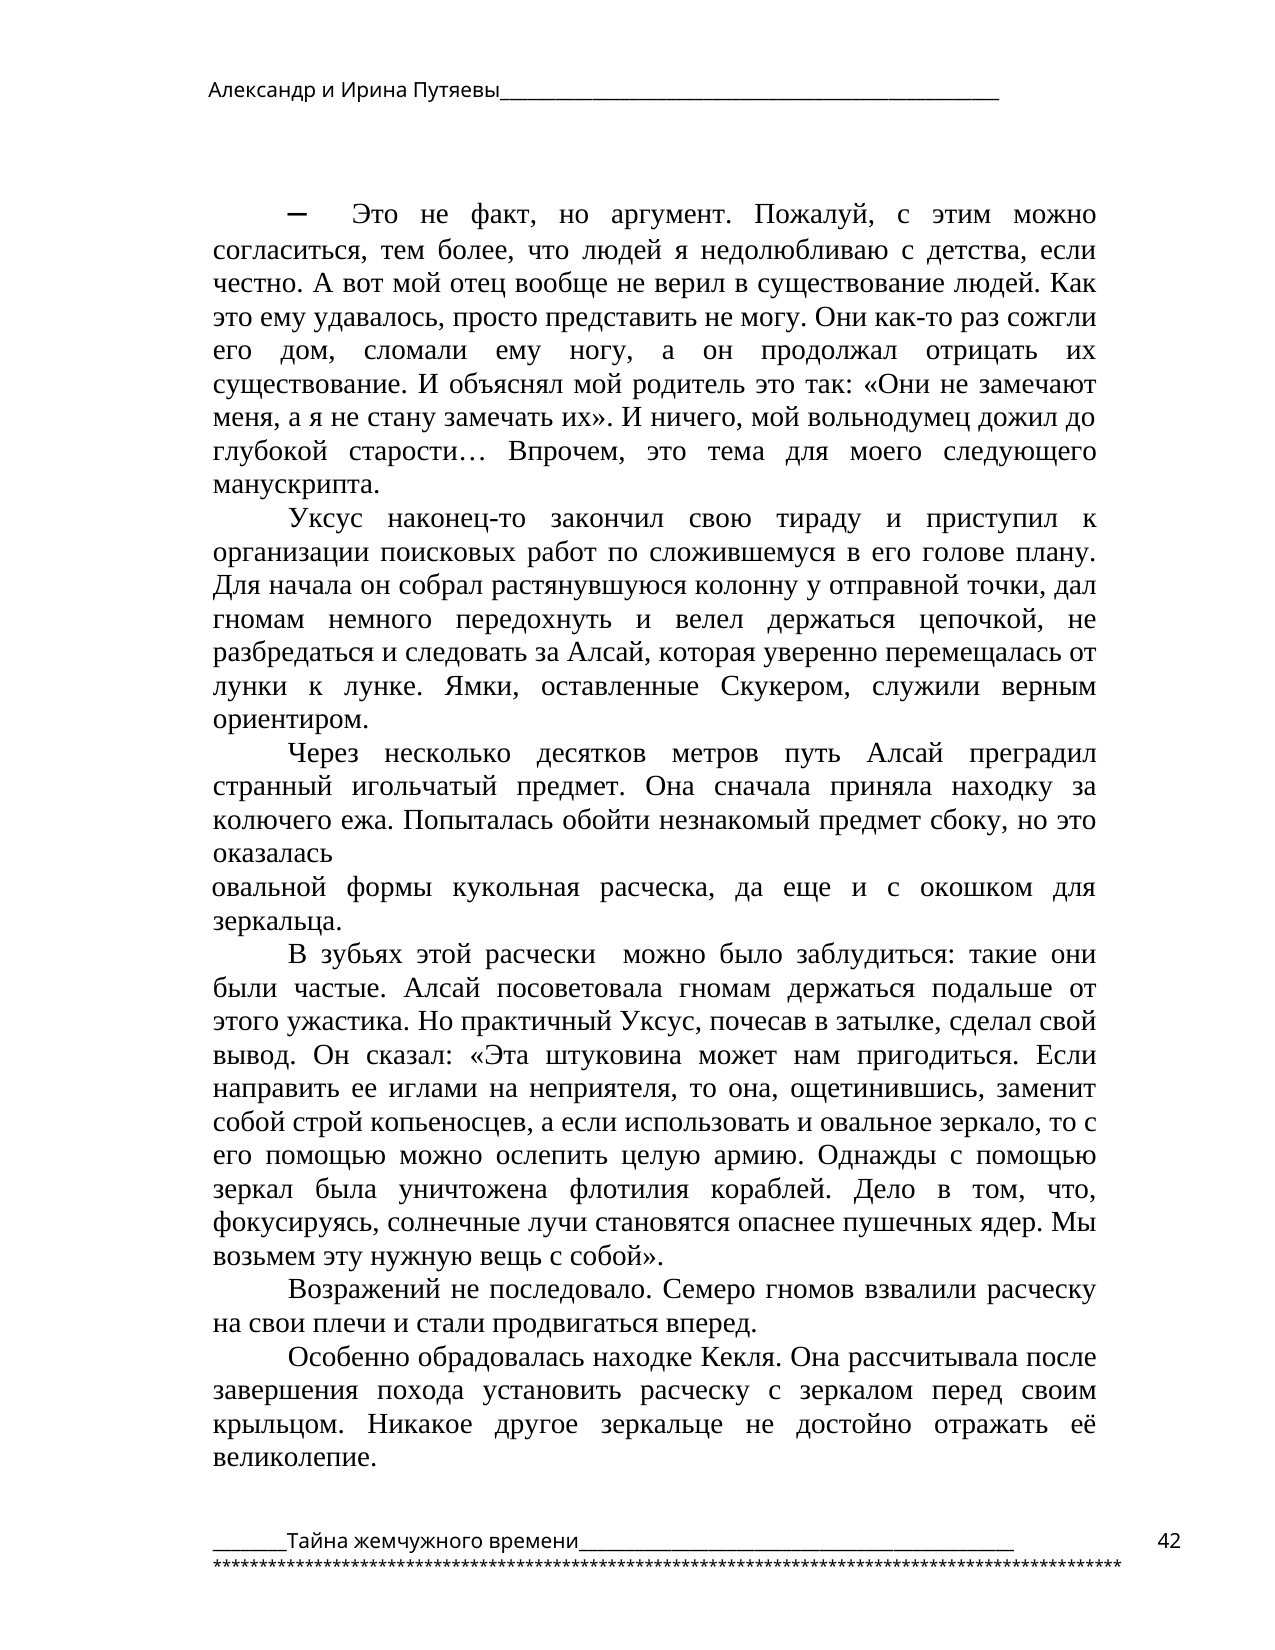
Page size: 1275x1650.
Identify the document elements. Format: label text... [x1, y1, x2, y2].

text Через несколько десятков метров путь Алсай преградил странный игольчатый предмет. Она сначала приняла находку за колючего ежа. Попыталась обойти незнакомый предмет сбоку, но это оказалась [213, 735, 1097, 869]
text Возражений не последовало. Семеро гномов взвалили расческу на свои плечи и стали продвигаться вперед. [213, 1272, 1097, 1339]
text Уксус наконец-то закончил свою тираду и приступил к организации поисковых работ по сложившемуся в его голове плану. Для начала он собрал растянувшуюся колонну у отправной точки, дал гномам немного передохнуть и велел держаться цепочкой, не разбредаться и следовать за Алсай, которая уверенно перемещалась от лунки к лунке. Ямки, оставленные Скукером, служили верным ориентиром. [213, 500, 1097, 735]
text овальной формы кукольная расческа, да еще и с окошком для зеркальца. [211, 869, 1097, 936]
text Особенно обрадовалась находке Кекля. Она рассчитывала после завершения похода установить расческу с зеркалом перед своим крыльцом. Никакое другое зеркальце не достойно отражать её великолепие. [213, 1339, 1097, 1473]
text В зубьях этой расчески можно было заблудиться: такие они были частые. Алсай посоветовала гномам держаться подальше от этого ужастика. Но практичный Уксус, почесав в затылке, сделал свой вывод. Он сказал: «Эта штуковина может нам пригодиться. Если направить ее иглами на неприятеля, то она, ощетинившись, заменит собой строй копьеносцев, а если использовать и овальное зеркало, то с его помощью можно ослепить целую армию. Однажды с помощью зеркал была уничтожена флотилия кораблей. Дело в том, что, фокусируясь, солнечные лучи становятся опаснее пушечных ядер. Мы возьмем эту нужную вещь с собой». [213, 936, 1097, 1272]
list Это не факт, но аргумент. Пожалуй, с этим можно согласиться, тем более, что людей я недолюбливаю с детства, если честно. А вот мой отец вообще не верил в существование людей. Как это ему удавалось, просто представить не могу. Они как-то раз сожгли его дом, сломали ему ногу, а он продолжал отрицать их существование. И объяснял мой родитель это так: «Они не замечают меня, а я не стану замечать их». И ничего, мой вольнодумец дожил до глубокой старости… Впрочем, это тема для моего следующего манускрипта. [213, 189, 1097, 500]
